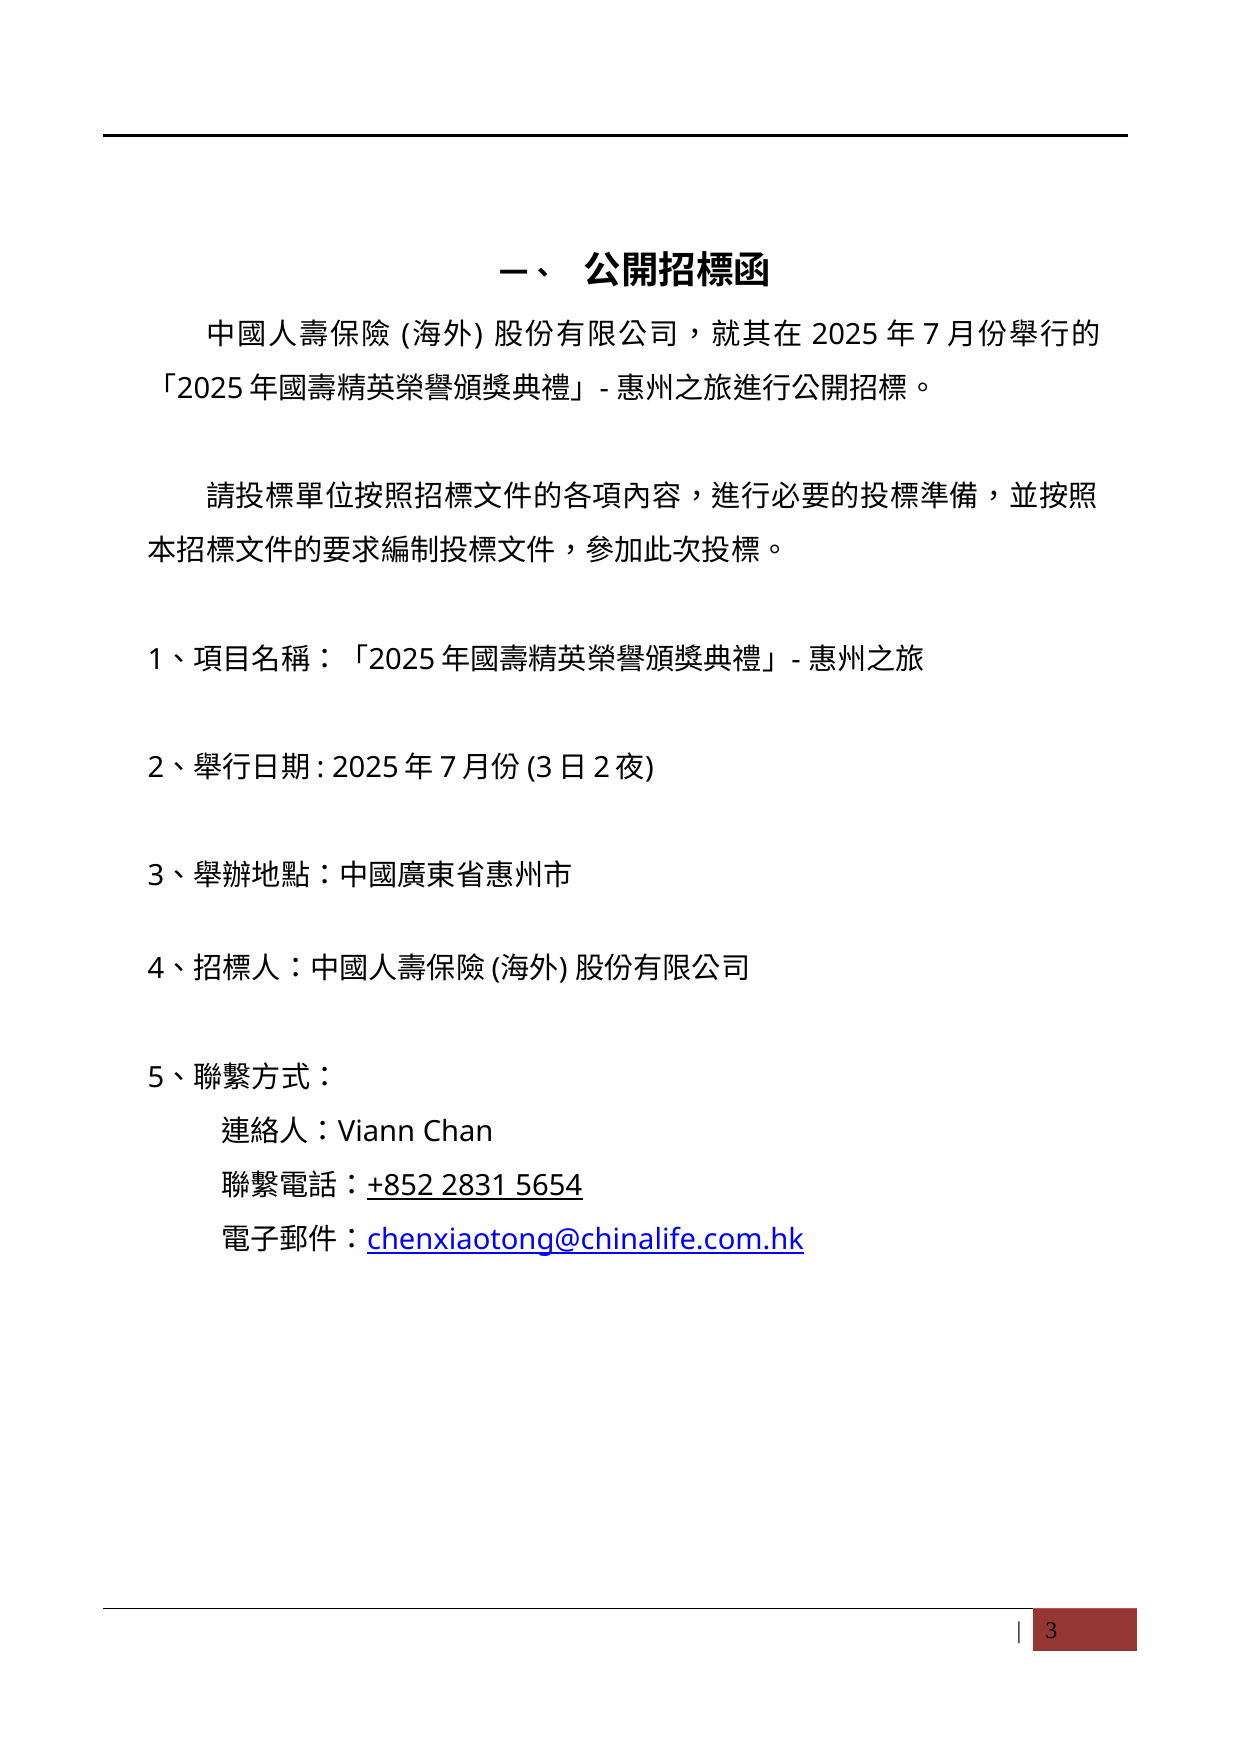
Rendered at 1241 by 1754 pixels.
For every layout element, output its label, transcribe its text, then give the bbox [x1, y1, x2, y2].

text 2、舉行日期 : 2025年7月份 (3日2夜) [147, 734, 1101, 788]
text 請投標單位按照招標文件的各項內容，進行必要的投標準備，並按照本招標文件的要求編制投標文件，參加此次投標。 [147, 463, 1101, 572]
text 4、招標人：中國人壽保險 (海外) 股份有限公司 [147, 936, 1101, 990]
text 連絡人：Viann Chan [103, 1098, 1101, 1152]
text 聯繫電話：+852 2831 5654 [103, 1152, 1101, 1206]
text 中國人壽保險 (海外) 股份有限公司，就其在2025年7月份舉行的「2025年國壽精英榮譽頒獎典禮」- 惠州之旅進行公開招標。 [147, 301, 1101, 409]
text 5、聯繫方式： [147, 1044, 1101, 1098]
text 電子郵件：chenxiaotong@chinalife.com.hk [103, 1206, 1101, 1261]
text 3、舉辦地點：中國廣東省惠州市 [147, 842, 1101, 897]
subtitle 公開招標函 [147, 240, 1101, 294]
text 1、項目名稱：「2025年國壽精英榮譽頒獎典禮」- 惠州之旅 [147, 626, 1101, 680]
